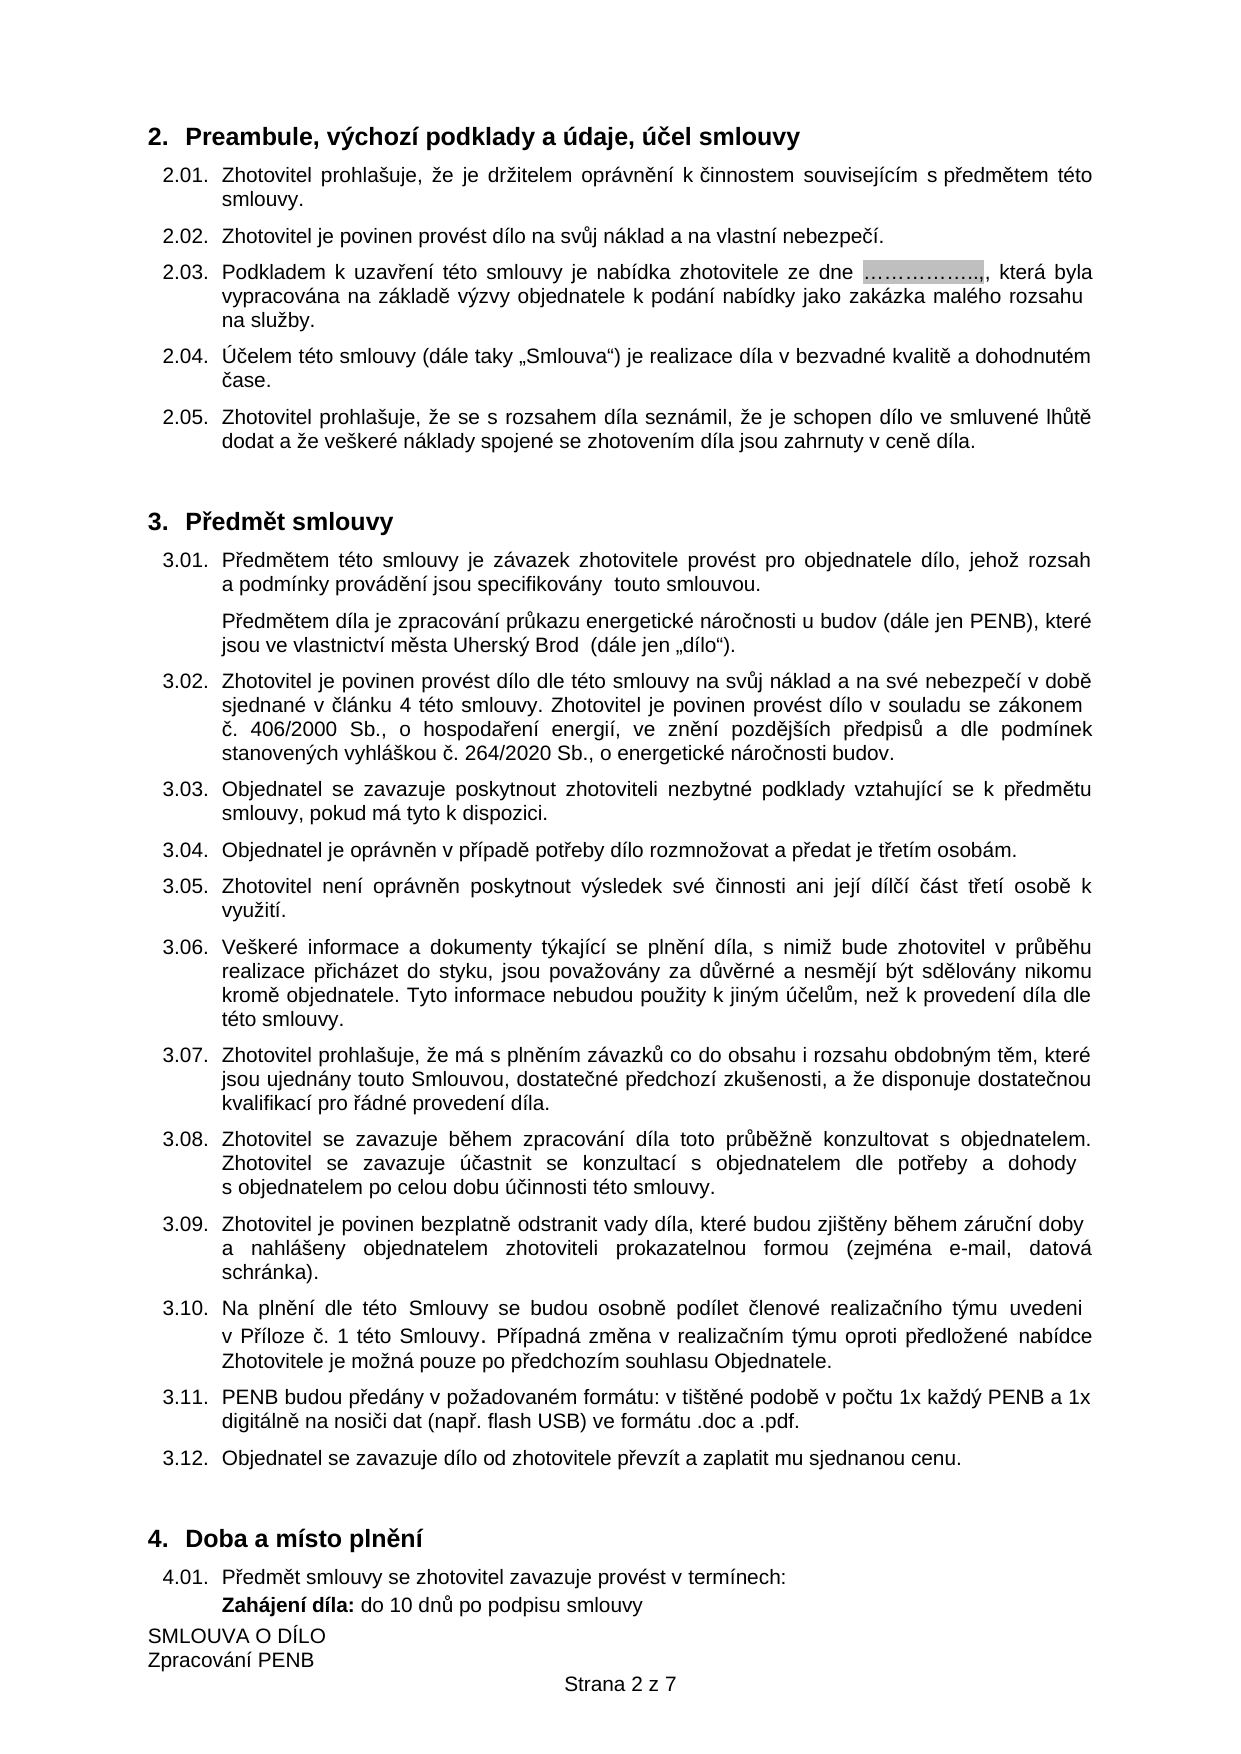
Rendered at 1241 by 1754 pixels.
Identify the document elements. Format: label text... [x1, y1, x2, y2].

subtitle Zhotovitel je povinen provést dílo na svůj náklad a na vlastní nebezpečí. [162, 223, 1092, 247]
subtitle Zhotovitel prohlašuje, že se s rozsahem díla seznámil, že je schopen dílo ve smluvené lhůtě dodat a že veškeré náklady spojené se zhotovením díla jsou zahrnuty v ceně díla. [162, 405, 1092, 453]
subtitle Na plnění dle této Smlouvy se budou osobně podílet členové realizačního týmu uvedeni v Příloze č. 1 této Smlouvy. Případná změna v realizačním týmu oproti předložené nabídce Zhotovitele je možná pouze po předchozím souhlasu Objednatele. [162, 1296, 1092, 1373]
subtitle Zhotovitel je povinen provést dílo dle této smlouvy na svůj náklad a na své nebezpečí v době sjednané v článku 4 této smlouvy. Zhotovitel je povinen provést dílo v souladu se zákonem č. 406/2000 Sb., o hospodaření energií, ve znění pozdějších předpisů a dle podmínek stanovených vyhláškou č. 264/2020 Sb., o energetické náročnosti budov. [162, 669, 1092, 765]
subtitle Objednatel se zavazuje dílo od zhotovitele převzít a zaplatit mu sjednanou cenu. [162, 1446, 1092, 1469]
subtitle Předmět smlouvy se zhotovitel zavazuje provést v termínech: [162, 1565, 1092, 1589]
subtitle Veškeré informace a dokumenty týkající se plnění díla, s nimiž bude zhotovitel v průběhu realizace přicházet do styku, jsou považovány za důvěrné a nesmějí být sdělovány nikomu kromě objednatele. Tyto informace nebudou použity k jiným účelům, než k provedení díla dle této smlouvy. [162, 934, 1092, 1030]
subtitle Předmět smlouvy [148, 507, 1092, 536]
subtitle Zhotovitel se zavazuje během zpracování díla toto průběžně konzultovat s objednatelem. Zhotovitel se zavazuje účastnit se konzultací s objednatelem dle potřeby a dohody s objednatelem po celou dobu účinnosti této smlouvy. [162, 1127, 1092, 1199]
subtitle Preambule, výchozí podklady a údaje, účel smlouvy [148, 122, 1092, 151]
subtitle Zhotovitel prohlašuje, že je držitelem oprávnění k činnostem souvisejícím s předmětem této smlouvy. [162, 163, 1092, 211]
subtitle Zhotovitel prohlašuje, že má s plněním závazků co do obsahu i rozsahu obdobným těm, které jsou ujednány touto Smlouvou, dostatečné předchozí zkušenosti, a že disponuje dostatečnou kvalifikací pro řádné provedení díla. [162, 1043, 1092, 1115]
subtitle Zhotovitel není oprávněn poskytnout výsledek své činnosti ani její dílčí část třetí osobě k využití. [162, 874, 1092, 922]
text Zahájení díla: do 10 dnů po podpisu smlouvy [148, 1593, 1092, 1617]
subtitle PENB budou předány v požadovaném formátu: v tištěné podobě v počtu 1x každý PENB a 1x digitálně na nosiči dat (např. flash USB) ve formátu .doc a .pdf. [162, 1385, 1092, 1433]
subtitle Doba a místo plnění [148, 1524, 1092, 1552]
subtitle Předmětem díla je zpracování průkazu energetické náročnosti u budov (dále jen PENB), které jsou ve vlastnictví města Uherský Brod (dále jen „dílo“). [222, 608, 1092, 656]
subtitle Objednatel se zavazuje poskytnout zhotoviteli nezbytné podklady vztahující se k předmětu smlouvy, pokud má tyto k dispozici. [162, 777, 1092, 825]
subtitle Objednatel je oprávněn v případě potřeby dílo rozmnožovat a předat je třetím osobám. [162, 838, 1092, 862]
subtitle Předmětem této smlouvy je závazek zhotovitele provést pro objednatele dílo, jehož rozsah a podmínky provádění jsou specifikovány touto smlouvou. [162, 548, 1092, 596]
subtitle Zhotovitel je povinen bezplatně odstranit vady díla, které budou zjištěny během záruční doby a nahlášeny objednatelem zhotoviteli prokazatelnou formou (zejména e-mail, datová schránka). [162, 1212, 1092, 1283]
subtitle Účelem této smlouvy (dále taky „Smlouva“) je realizace díla v bezvadné kvalitě a dohodnutém čase. [162, 344, 1092, 392]
subtitle Podkladem k uzavření této smlouvy je nabídka zhotovitele ze dne ……………..,, která byla vypracována na základě výzvy objednatele k podání nabídky jako zakázka malého rozsahu na služby. [162, 260, 1092, 332]
